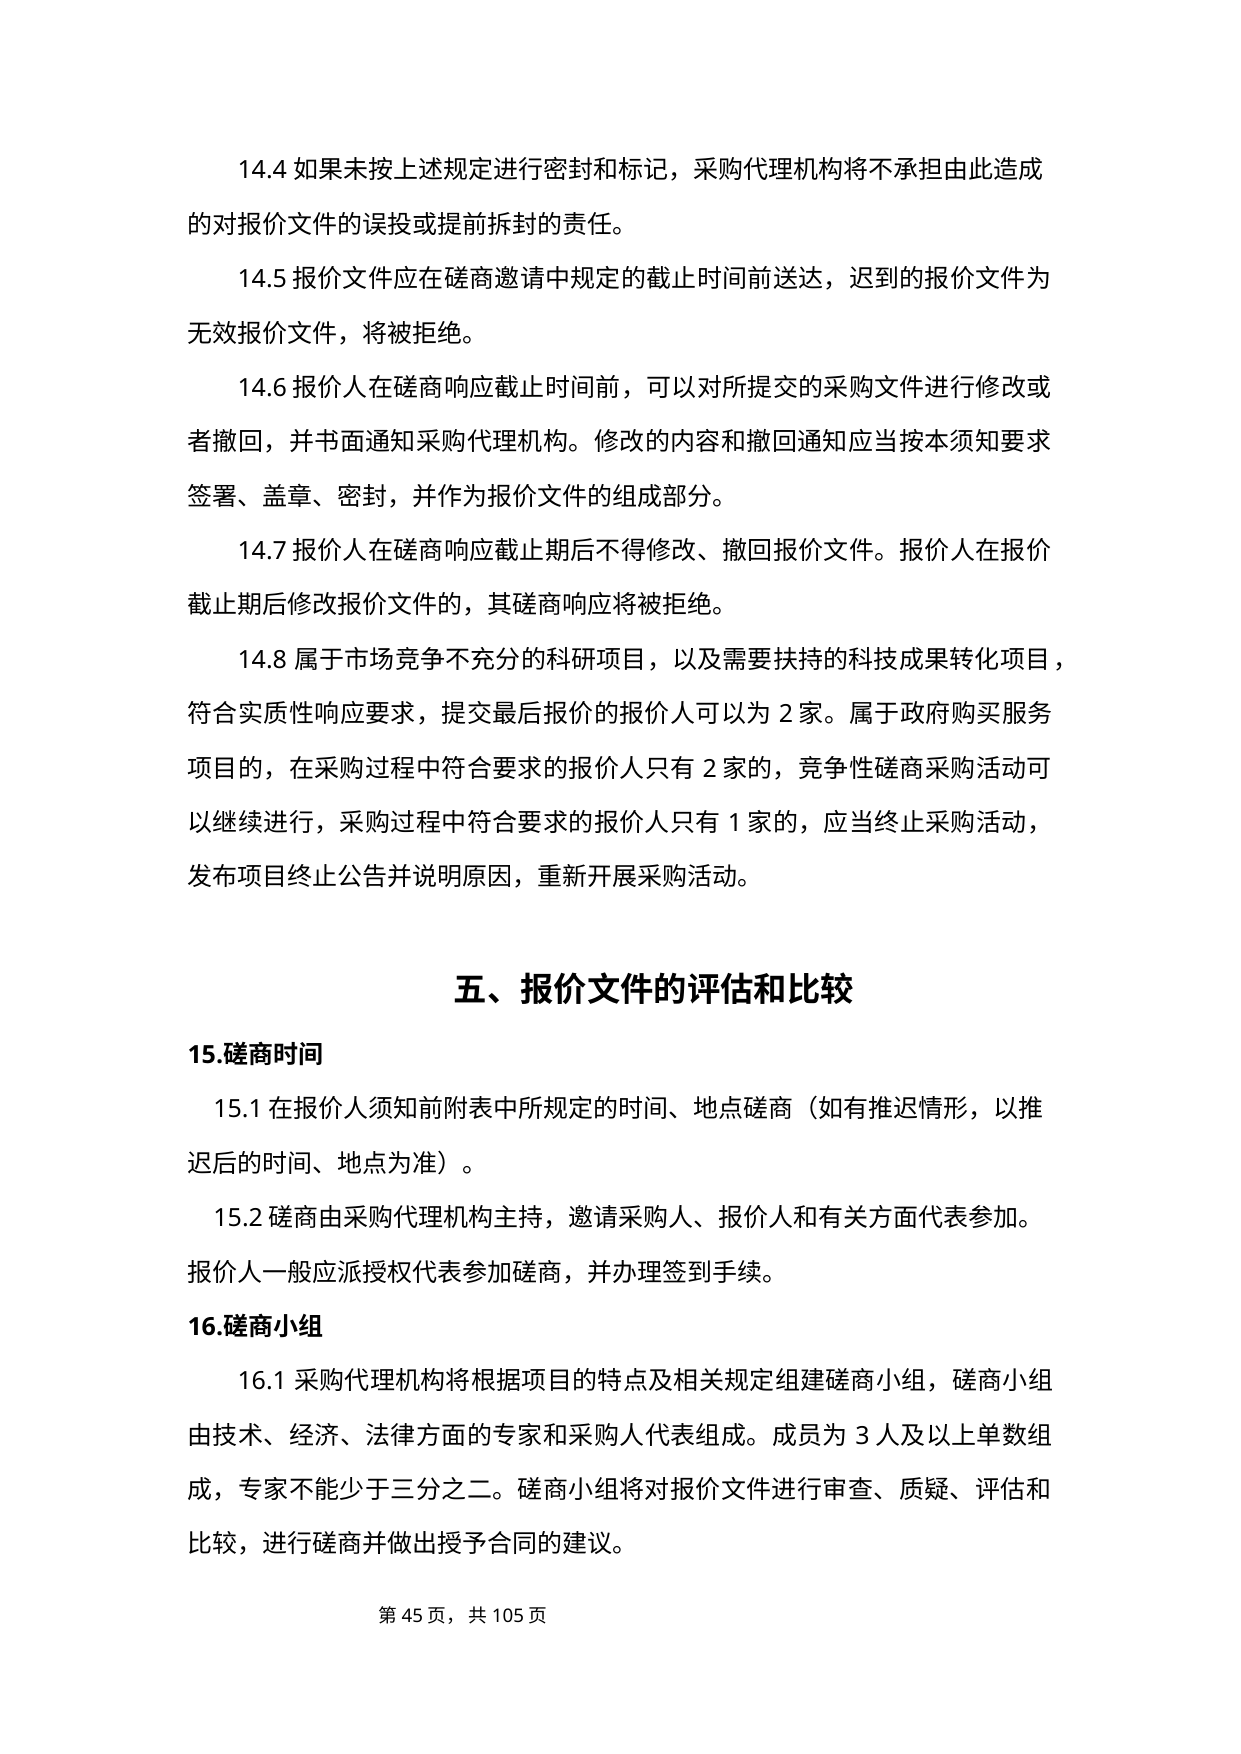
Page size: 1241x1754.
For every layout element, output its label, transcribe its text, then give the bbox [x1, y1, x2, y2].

text 14.8 属于市场竞争不充分的科研项目，以及需要扶持的科技成果转化项目，符合实质性响应要求，提交最后报价的报价人可以为2家。属于政府购买服务项目的，在采购过程中符合要求的报价人只有2家的，竞争性磋商采购活动可以继续进行，采购过程中符合要求的报价人只有1家的，应当终止采购活动，发布项目终止公告并说明原因，重新开展采购活动。 [187, 639, 1053, 893]
text 15.磋商时间 [187, 1034, 1053, 1071]
text 16.1 采购代理机构将根据项目的特点及相关规定组建磋商小组，磋商小组由技术、经济、法律方面的专家和采购人代表组成。成员为3人及以上单数组成，专家不能少于三分之二。磋商小组将对报价文件进行审查、质疑、评估和比较，进行磋商并做出授予合同的建议。 [187, 1361, 1053, 1560]
text 15.1在报价人须知前附表中所规定的时间、地点磋商（如有推迟情形，以推迟后的时间、地点为准）。 [187, 1089, 1053, 1179]
text 16.磋商小组 [187, 1306, 1053, 1343]
text 15.2磋商由采购代理机构主持，邀请采购人、报价人和有关方面代表参加。报价人一般应派授权代表参加磋商，并办理签到手续。 [187, 1198, 1053, 1288]
text 14.4 如果未按上述规定进行密封和标记，采购代理机构将不承担由此造成的对报价文件的误投或提前拆封的责任。 [187, 150, 1053, 241]
text 14.5报价文件应在磋商邀请中规定的截止时间前送达，迟到的报价文件为无效报价文件，将被拒绝。 [187, 259, 1053, 349]
text 14.6报价人在磋商响应截止时间前，可以对所提交的采购文件进行修改或者撤回，并书面通知采购代理机构。修改的内容和撤回通知应当按本须知要求签署、盖章、密封，并作为报价文件的组成部分。 [187, 367, 1053, 512]
text 14.7报价人在磋商响应截止期后不得修改、撤回报价文件。报价人在报价截止期后修改报价文件的，其磋商响应将被拒绝。 [187, 531, 1053, 621]
text 五、报价文件的评估和比较 [187, 962, 1053, 1011]
